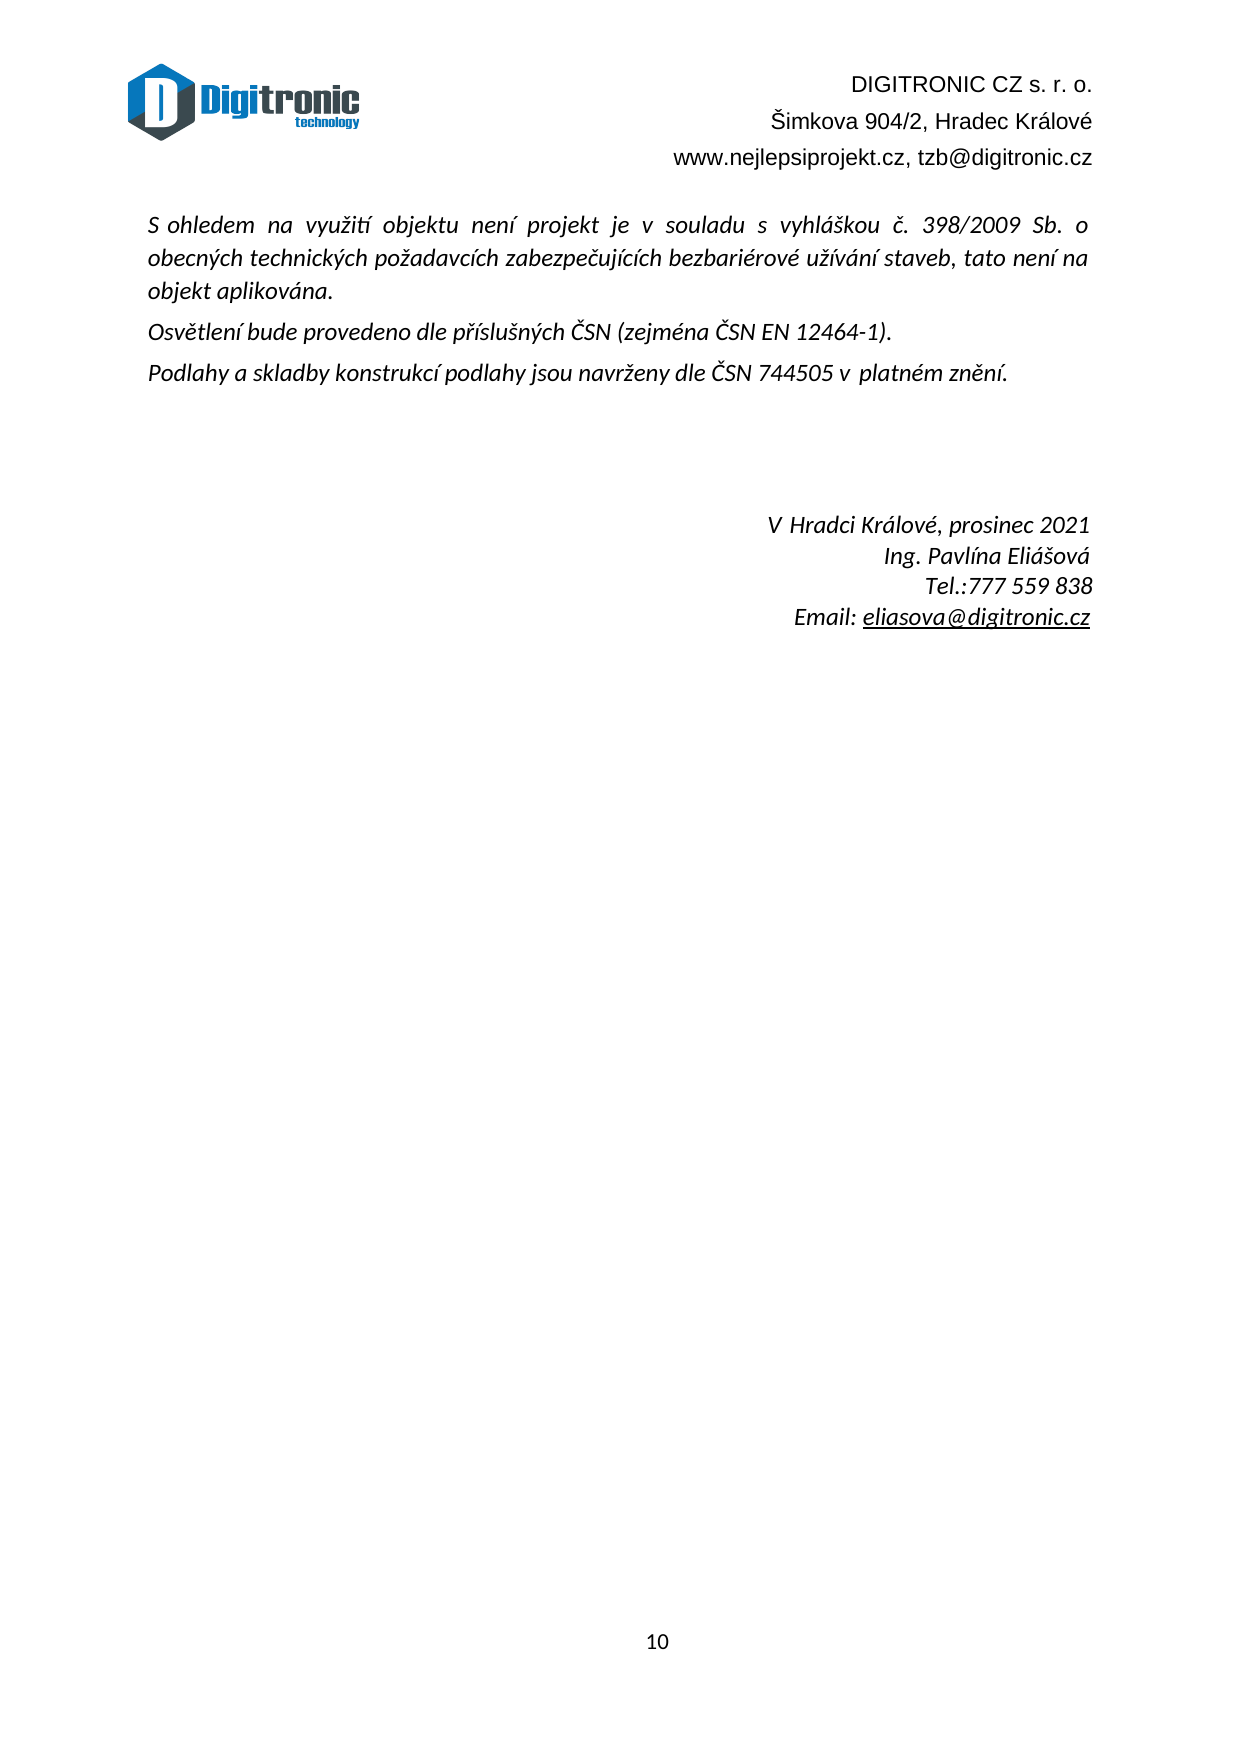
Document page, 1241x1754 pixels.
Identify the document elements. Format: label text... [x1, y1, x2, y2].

picture [127, 63, 360, 141]
text V Hradci Králové, prosinec 2021 [148, 509, 1093, 540]
text S ohledem na využití objektu není projekt je v souladu s vyhláškou č. 398/2009 Sb. o obecných technických požadavcích zabezpečujících bezbariérové užívání staveb, tato není na objekt aplikována. [148, 209, 1093, 306]
text Podlahy a skladby konstrukcí podlahy jsou navrženy dle ČSN 744505 v platném znění. [148, 357, 1093, 388]
text Email: eliasova@digitronic.cz [148, 601, 1093, 631]
text Osvětlení bude provedeno dle příslušných ČSN (zejména ČSN EN 12464-1). [148, 316, 1093, 347]
text Ing. Pavlína Eliášová [148, 540, 1093, 570]
text Tel.:777 559 838 [148, 570, 1093, 601]
